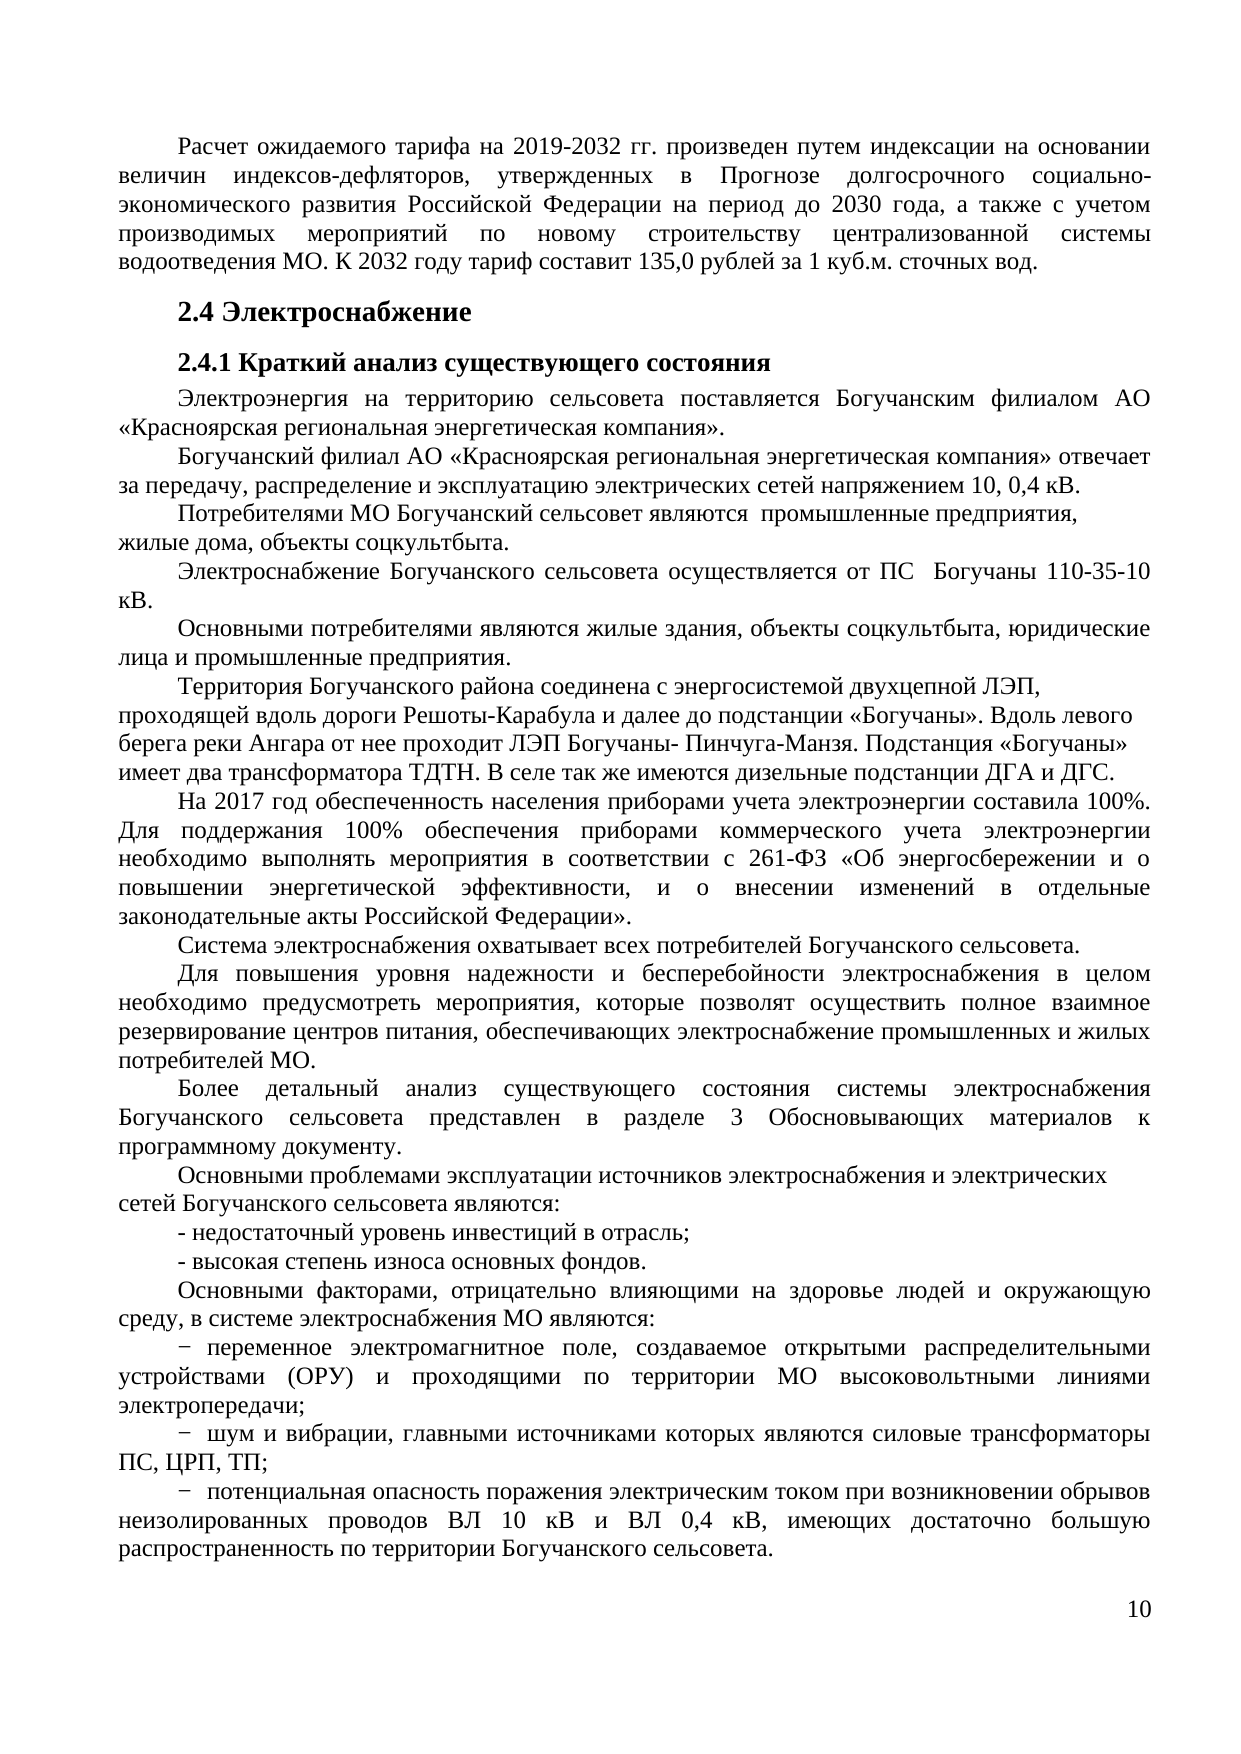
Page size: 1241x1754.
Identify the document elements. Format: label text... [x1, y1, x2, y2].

text Система электроснабжения охватывает всех потребителей Богучанского сельсовета. [118, 930, 1152, 958]
subtitle Краткий анализ существующего состояния [118, 346, 1152, 377]
text Богучанский филиал АО «Красноярская региональная энергетическая компания» отвечает за передачу, распределение и эксплуатацию электрических сетей напряжением 10, 0,4 кВ. [118, 441, 1152, 498]
text Основными проблемами эксплуатации источников электроснабжения и электрических сетей Богучанского сельсовета являются: [118, 1160, 1152, 1217]
text - недостаточный уровень инвестиций в отрасль; [118, 1217, 1152, 1246]
subtitle Электроснабжение [118, 294, 1152, 327]
list переменное электромагнитное поле, создаваемое открытыми распределительными устройствами (ОРУ) и проходящими по территории МО высоковольтными линиями электропередачи; [118, 1332, 1152, 1418]
text Основными факторами, отрицательно влияющими на здоровье людей и окружающую среду, в системе электроснабжения МО являются: [118, 1275, 1152, 1332]
text Электроэнергия на территорию сельсовета поставляется Богучанским филиалом АО «Красноярская региональная энергетическая компания». [118, 383, 1152, 441]
text Территория Богучанского района соединена с энергосистемой двухцепной ЛЭП, проходящей вдоль дороги Решоты-Карабула и далее до подстанции «Богучаны». Вдоль левого берега реки Ангара от нее проходит ЛЭП Богучаны- Пинчуга-Манзя. Подстанция «Богучаны» имеет два трансформатора ТДТН. В селе так же имеются дизельные подстанции ДГА и ДГС. [118, 671, 1152, 786]
list шум и вибрации, главными источниками которых являются силовые трансформаторы ПС, ЦРП, ТП; [118, 1418, 1152, 1476]
list потенциальная опасность поражения электрическим током при возникновении обрывов неизолированных проводов ВЛ 10 кВ и ВЛ 0,4 кВ, имеющих достаточно большую распространенность по территории Богучанского сельсовета. [118, 1476, 1152, 1562]
text - высокая степень износа основных фондов. [118, 1246, 1152, 1275]
text Электроснабжение Богучанского сельсовета осуществляется от ПС Богучаны 110-35-10 кВ. [118, 556, 1152, 613]
text Расчет ожидаемого тарифа на 2019-2032 гг. произведен путем индексации на основании величин индексов-дефляторов, утвержденных в Прогнозе долгосрочного социально-экономического развития Российской Федерации на период до 2030 года, а также с учетом производимых мероприятий по новому строительству централизованной системы водоотведения МО. К 2032 году тариф составит 135,0 рублей за 1 куб.м. сточных вод. [118, 131, 1152, 275]
text Для повышения уровня надежности и бесперебойности электроснабжения в целом необходимо предусмотреть мероприятия, которые позволят осуществить полное взаимное резервирование центров питания, обеспечивающих электроснабжение промышленных и жилых потребителей МО. [118, 958, 1152, 1073]
text Основными потребителями являются жилые здания, объекты соцкультбыта, юридические лица и промышленные предприятия. [118, 613, 1152, 671]
text Более детальный анализ существующего состояния системы электроснабжения Богучанского сельсовета представлен в разделе 3 Обосновывающих материалов к программному документу. [118, 1073, 1152, 1160]
text На 2017 год обеспеченность населения приборами учета электроэнергии составила 100%. Для поддержания 100% обеспечения приборами коммерческого учета электроэнергии необходимо выполнять мероприятия в соответствии с 261-ФЗ «Об энергосбережении и о повышении энергетической эффективности, и о внесении изменений в отдельные законодательные акты Российской Федерации». [118, 786, 1152, 930]
text Потребителями МО Богучанский сельсовет являются промышленные предприятия, жилые дома, объекты соцкультбыта. [118, 498, 1152, 556]
